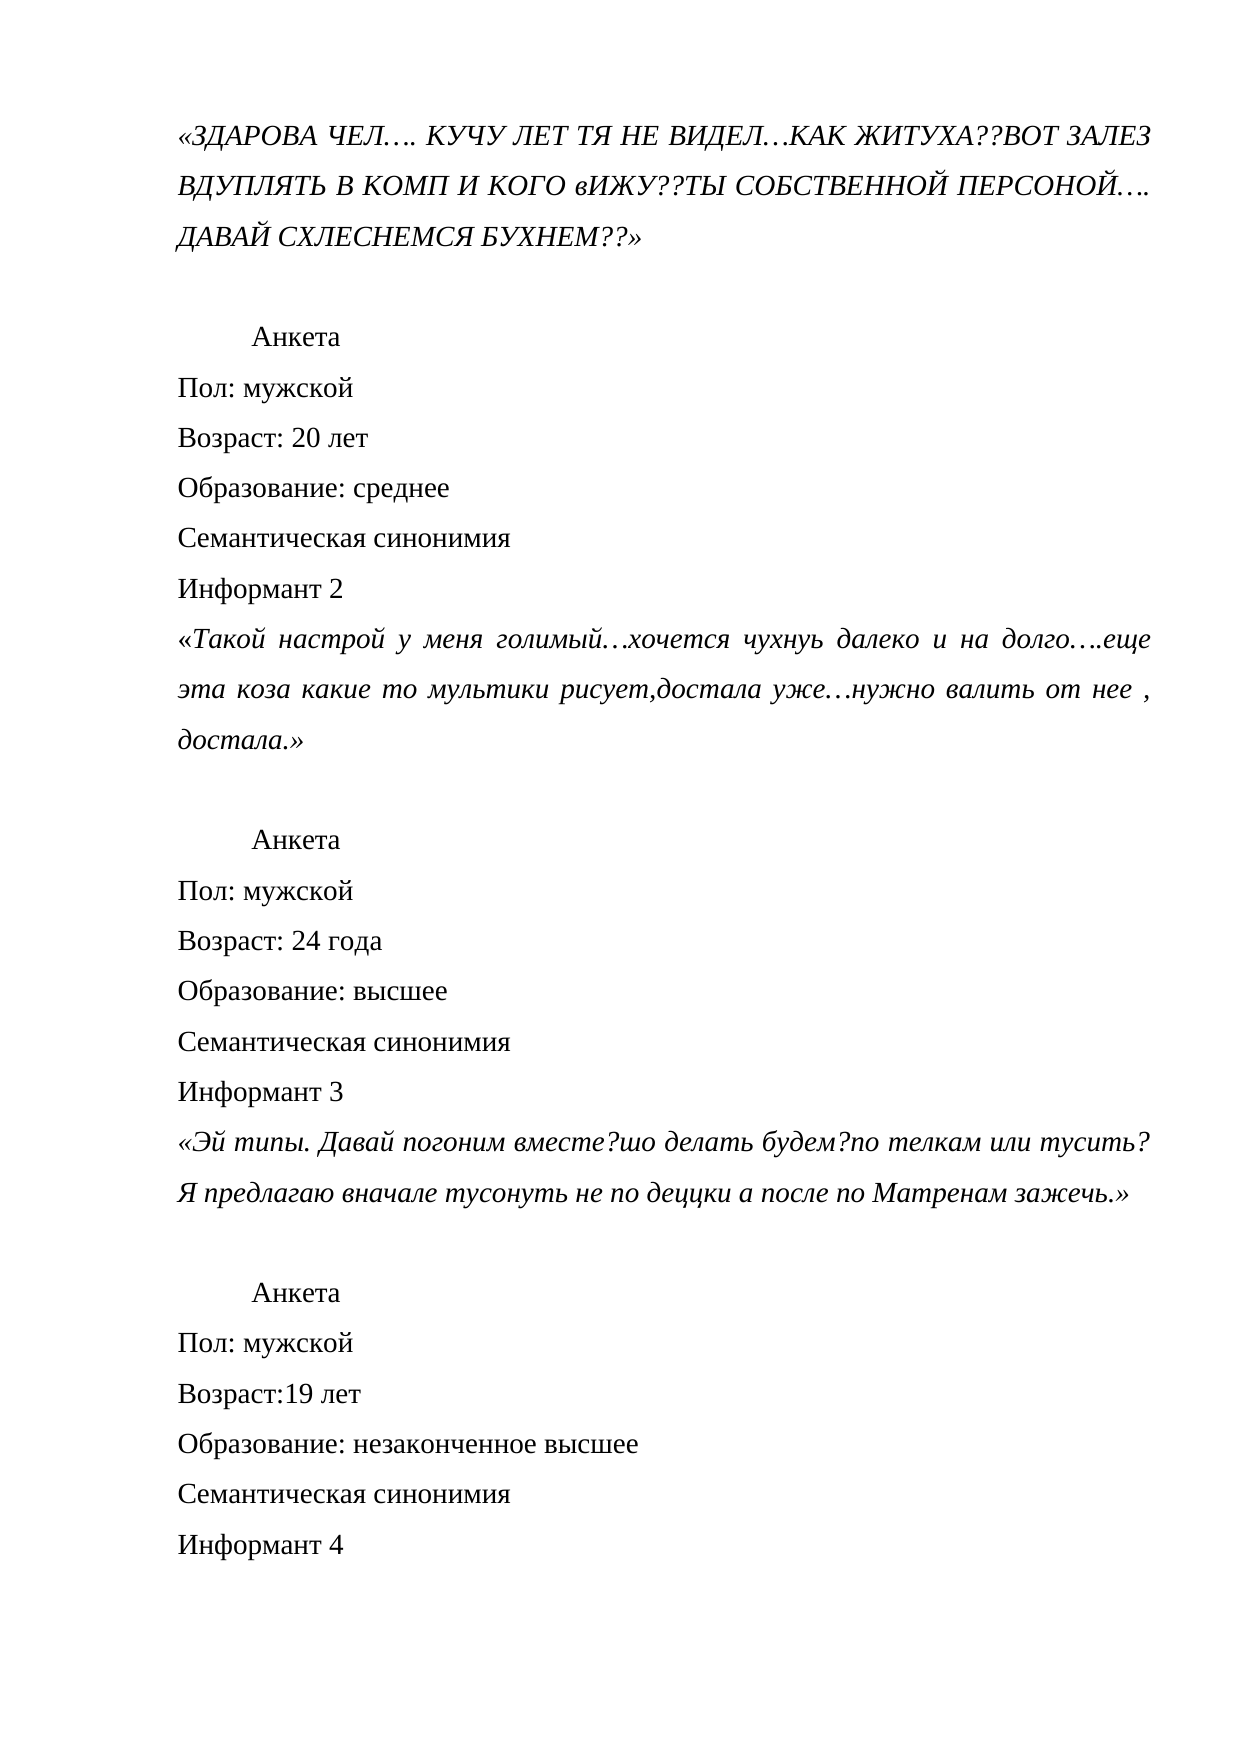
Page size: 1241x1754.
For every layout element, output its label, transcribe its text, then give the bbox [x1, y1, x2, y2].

text Семантическая синонимия [177, 1477, 1152, 1510]
text «ЗДАРОВА ЧЕЛ…. КУЧУ ЛЕТ ТЯ НЕ ВИДЕЛ…КАК ЖИТУХА??ВОТ ЗАЛЕЗ ВДУПЛЯТЬ В КОМП И КОГО вИЖУ??ТЫ СОБСТВЕННОЙ ПЕРСОНОЙ…. ДАВАЙ СХЛЕСНЕМСЯ БУХНЕМ??» [177, 118, 1152, 252]
text Анкета [177, 1275, 1152, 1309]
text Пол: мужской [177, 1326, 1152, 1359]
text Возраст: 20 лет [177, 420, 1152, 453]
text Образование: высшее [177, 973, 1152, 1007]
text Пол: мужской [177, 873, 1152, 906]
text Анкета [177, 319, 1152, 353]
text Пол: мужской [177, 370, 1152, 403]
text Возраст: 24 года [177, 923, 1152, 957]
text «Эй типы. Давай погоним вместе?шо делать будем?по телкам или тусить? Я предлагаю вначале тусонуть не по деццки а после по Матренам зажечь.» [177, 1124, 1152, 1208]
text Информант 4 [177, 1527, 1152, 1560]
text Информант 2 [177, 571, 1152, 604]
text «Такой настрой у меня голимый…хочется чухнуь далеко и на долго….еще эта коза какие то мультики рисует,достала уже…нужно валить от нее , достала.» [177, 621, 1152, 755]
text Образование: среднее [177, 470, 1152, 504]
text Возраст:19 лет [177, 1376, 1152, 1409]
text Семантическая синонимия [177, 521, 1152, 554]
text Образование: незаконченное высшее [177, 1426, 1152, 1460]
text Анкета [177, 822, 1152, 856]
text Семантическая синонимия [177, 1024, 1152, 1057]
text Информант 3 [177, 1074, 1152, 1108]
